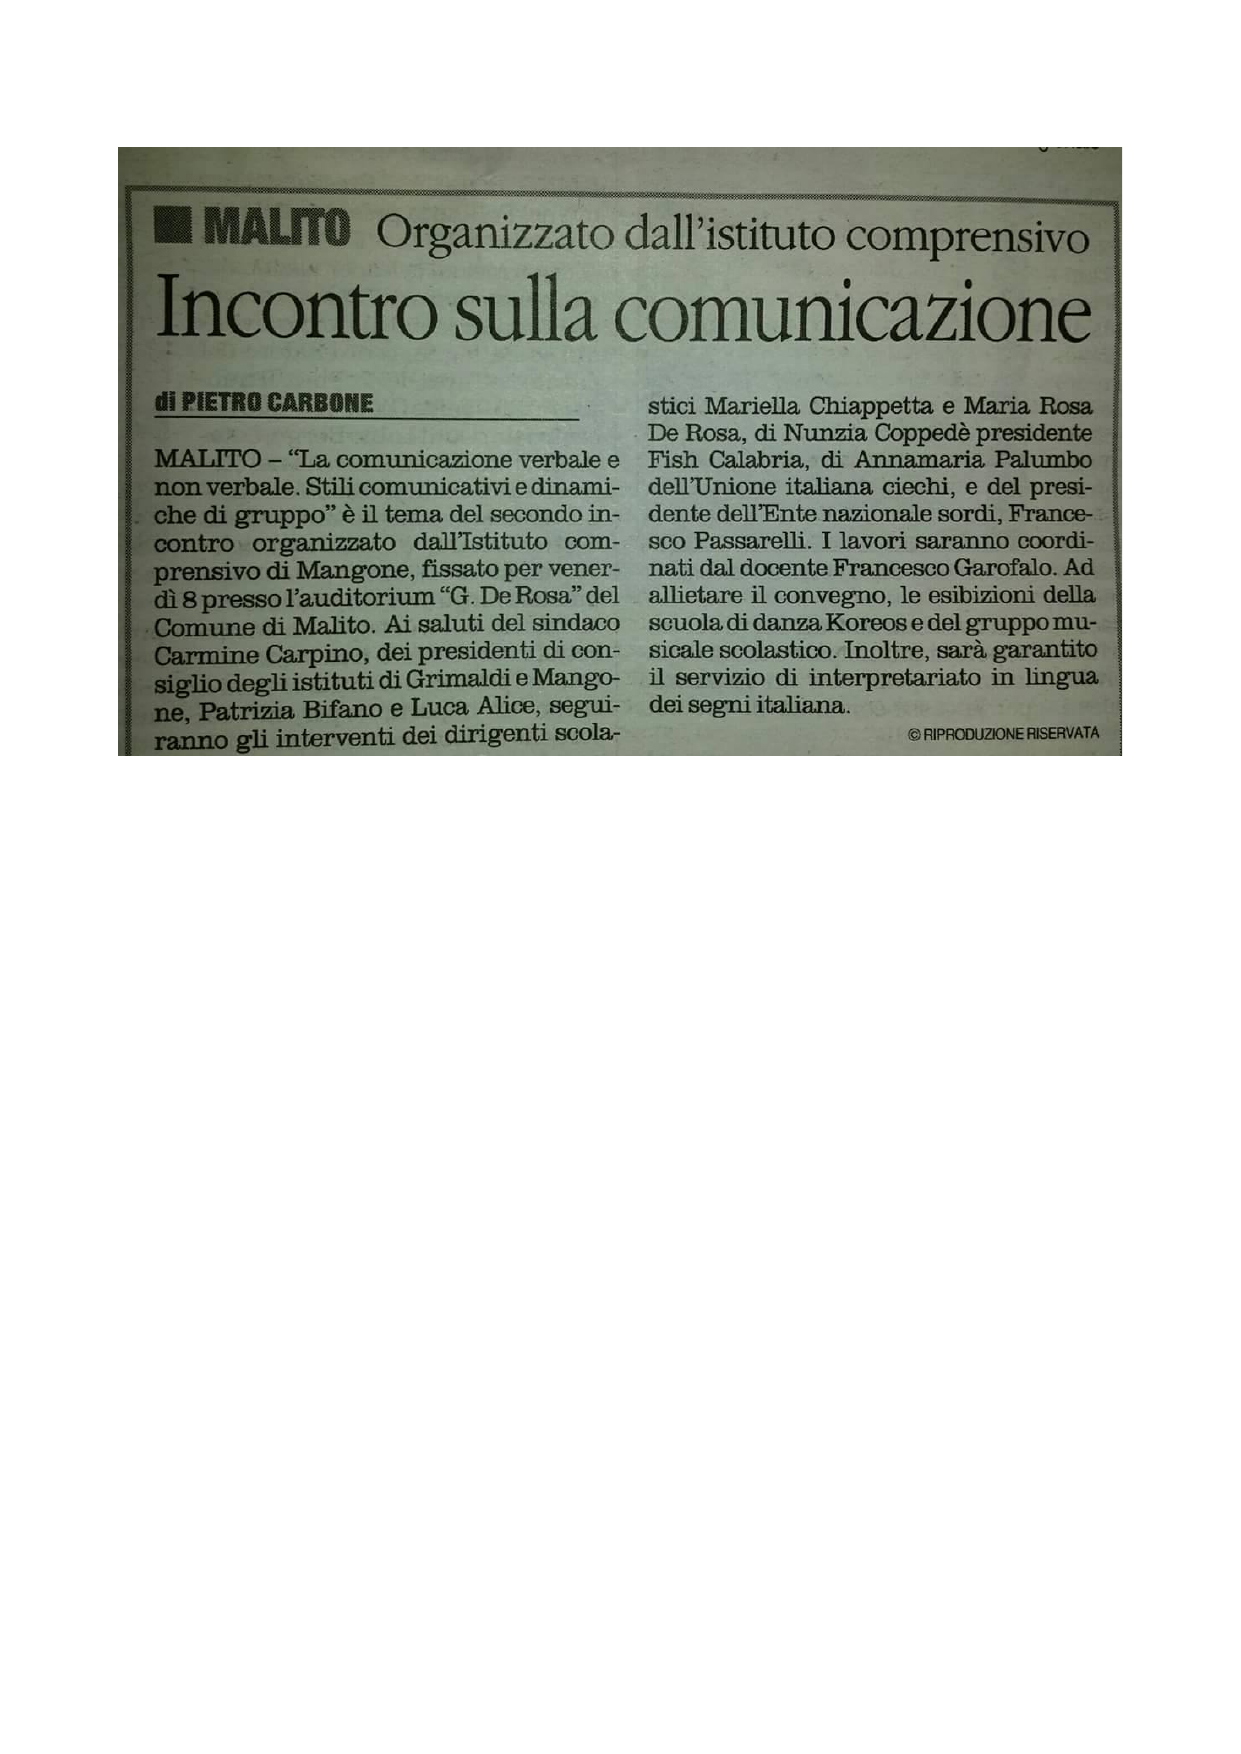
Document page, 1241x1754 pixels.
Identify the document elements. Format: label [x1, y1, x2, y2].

picture [118, 147, 1123, 756]
